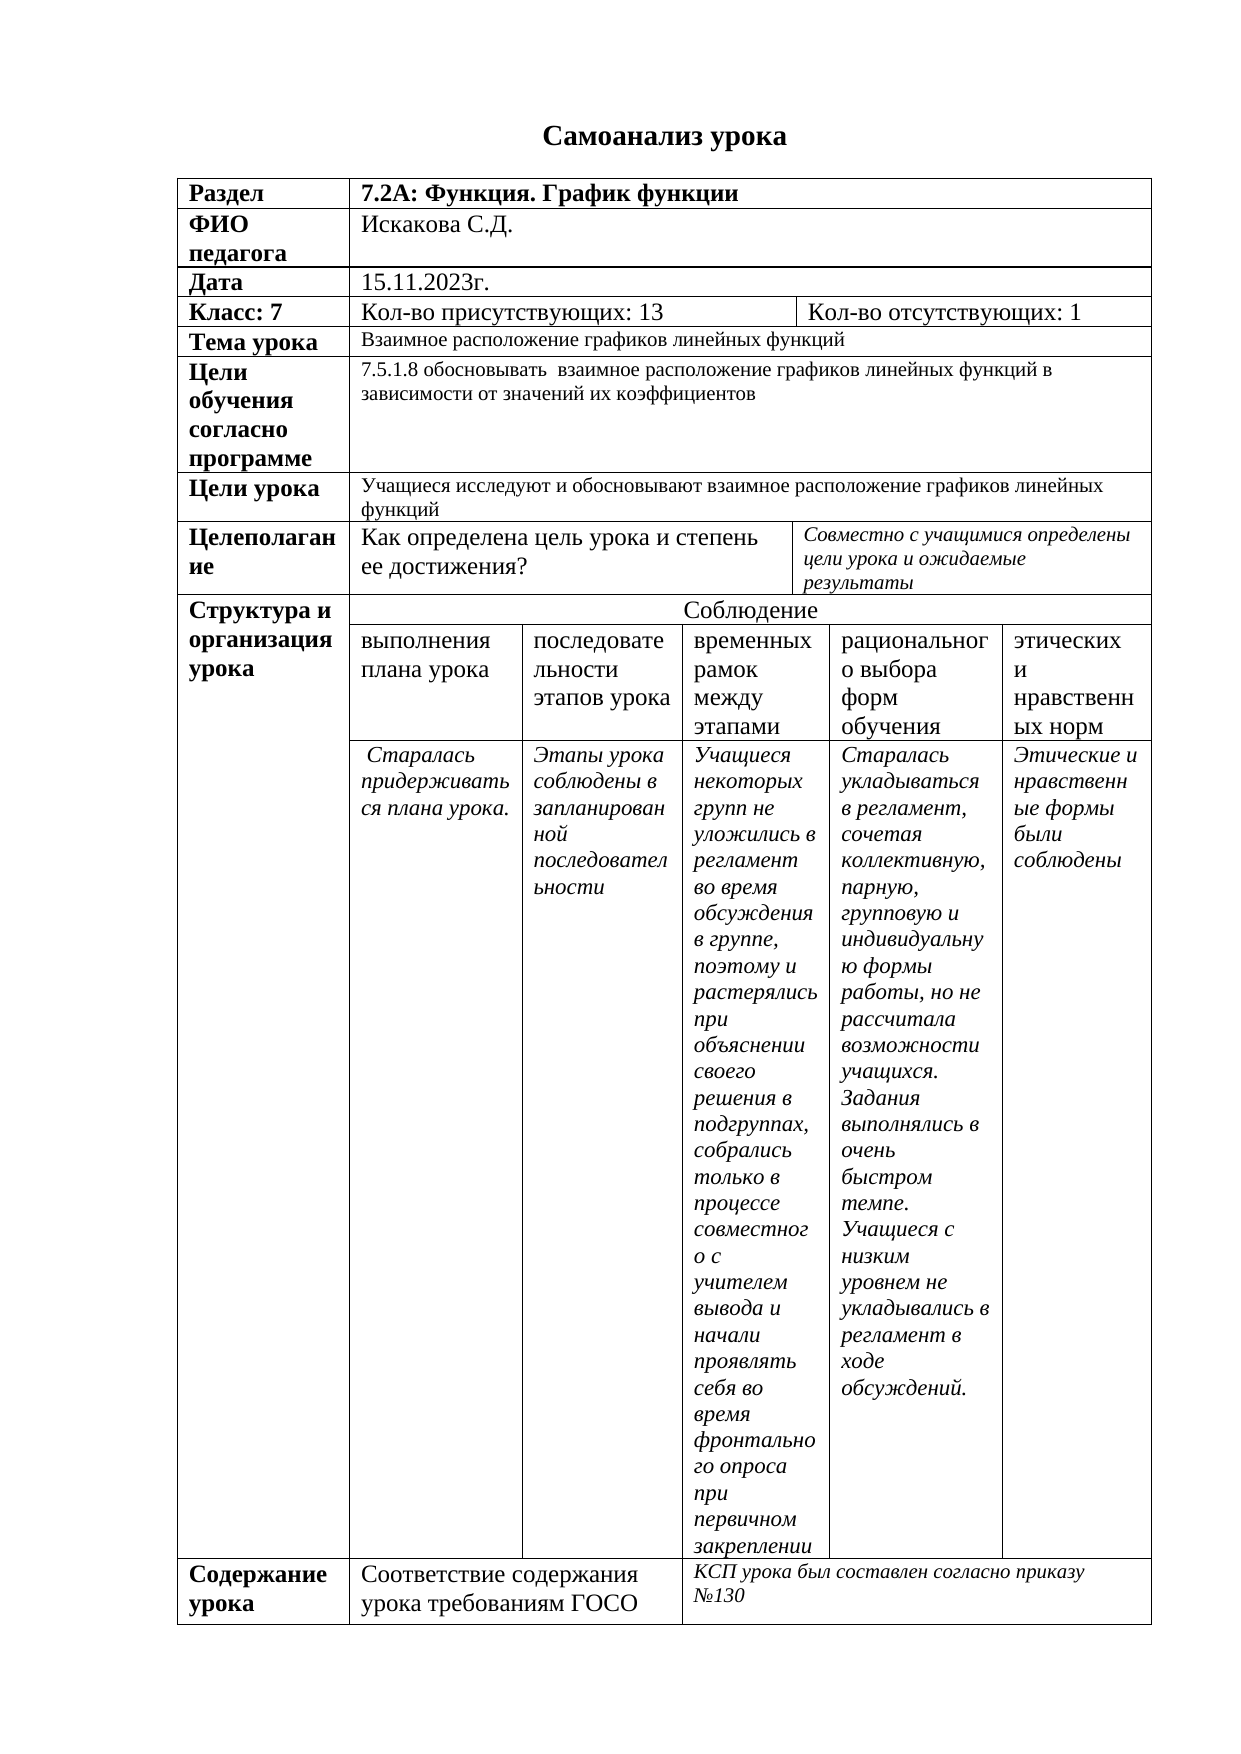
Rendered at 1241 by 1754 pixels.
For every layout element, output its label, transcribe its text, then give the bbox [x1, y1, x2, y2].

table_cell Взаимное расположение графиков линейных функций [350, 327, 1151, 356]
table_cell Искакова С.Д. [350, 209, 1151, 266]
table_cell Тема урока [178, 327, 349, 356]
table_cell Соблюдение [350, 595, 1151, 624]
table_cell Класс: 7 [178, 297, 349, 326]
table_cell Структура и организация урока [178, 595, 349, 1558]
table_cell 7.5.1.8 обосновывать взаимное расположение графиков линейных функций в зависимости от значений их коэффициентов [350, 357, 1151, 472]
table_cell Дата [178, 268, 349, 296]
table_cell Совместно с учащимися определены цели урока и ожидаемые результаты [793, 522, 1151, 594]
table_cell ФИО педагога [178, 209, 349, 266]
table_cell Учащиеся исследуют и обосновывают взаимное расположение графиков линейных функций [350, 473, 1151, 521]
table_cell Этапы урока соблюдены в запланированной последовательности [523, 741, 682, 1558]
table_cell Учащиеся некоторых групп не уложились в регламент во время обсуждения в группе, поэтому и растерялись при объяснении своего решения в подгруппах, собрались только в процессе совместного с учителем вывода и начали проявлять себя во время фронтального опроса при первичном закреплении [683, 741, 829, 1558]
table_cell Старалась придерживаться плана урока. [350, 741, 522, 1558]
table_cell Цели обучения согласно программе [178, 357, 349, 472]
table_cell 15.11.2023г. [350, 268, 1151, 296]
table_cell временных рамок между этапами [683, 625, 829, 740]
table_cell Содержание урока [178, 1559, 349, 1624]
text Самоанализ урока [177, 118, 1152, 152]
table_cell КСП урока был составлен согласно приказу №130 [683, 1559, 1151, 1624]
table_cell рационального выбора форм обучения [830, 625, 1002, 740]
table_cell Целеполагание [178, 522, 349, 594]
table_cell Старалась укладываться в регламент, сочетая коллективную, парную, групповую и индивидуальную формы работы, но не рассчитала возможности учащихся. Задания выполнялись в очень быстром темпе. Учащиеся с низким уровнем не укладывались в регламент в ходе обсуждений. [830, 741, 1002, 1558]
table_cell Как определена цель урока и степень ее достижения? [350, 522, 792, 594]
table_cell Соответствие содержания урока требованиям ГОСО [350, 1559, 682, 1624]
table_header 7.2А: Функция. График функции [350, 179, 1151, 208]
table_cell Кол-во отсутствующих: 1 [797, 297, 1151, 326]
table_cell последовательности этапов урока [523, 625, 682, 740]
table_cell выполнения плана урока [350, 625, 522, 740]
table_cell Кол-во присутствующих: 13 [350, 297, 796, 326]
table_cell этических и нравственных норм [1003, 625, 1151, 740]
table_cell Этические и нравственные формы были соблюдены [1003, 741, 1151, 1558]
table_header Раздел [178, 179, 349, 208]
table_cell Цели урока [178, 473, 349, 521]
